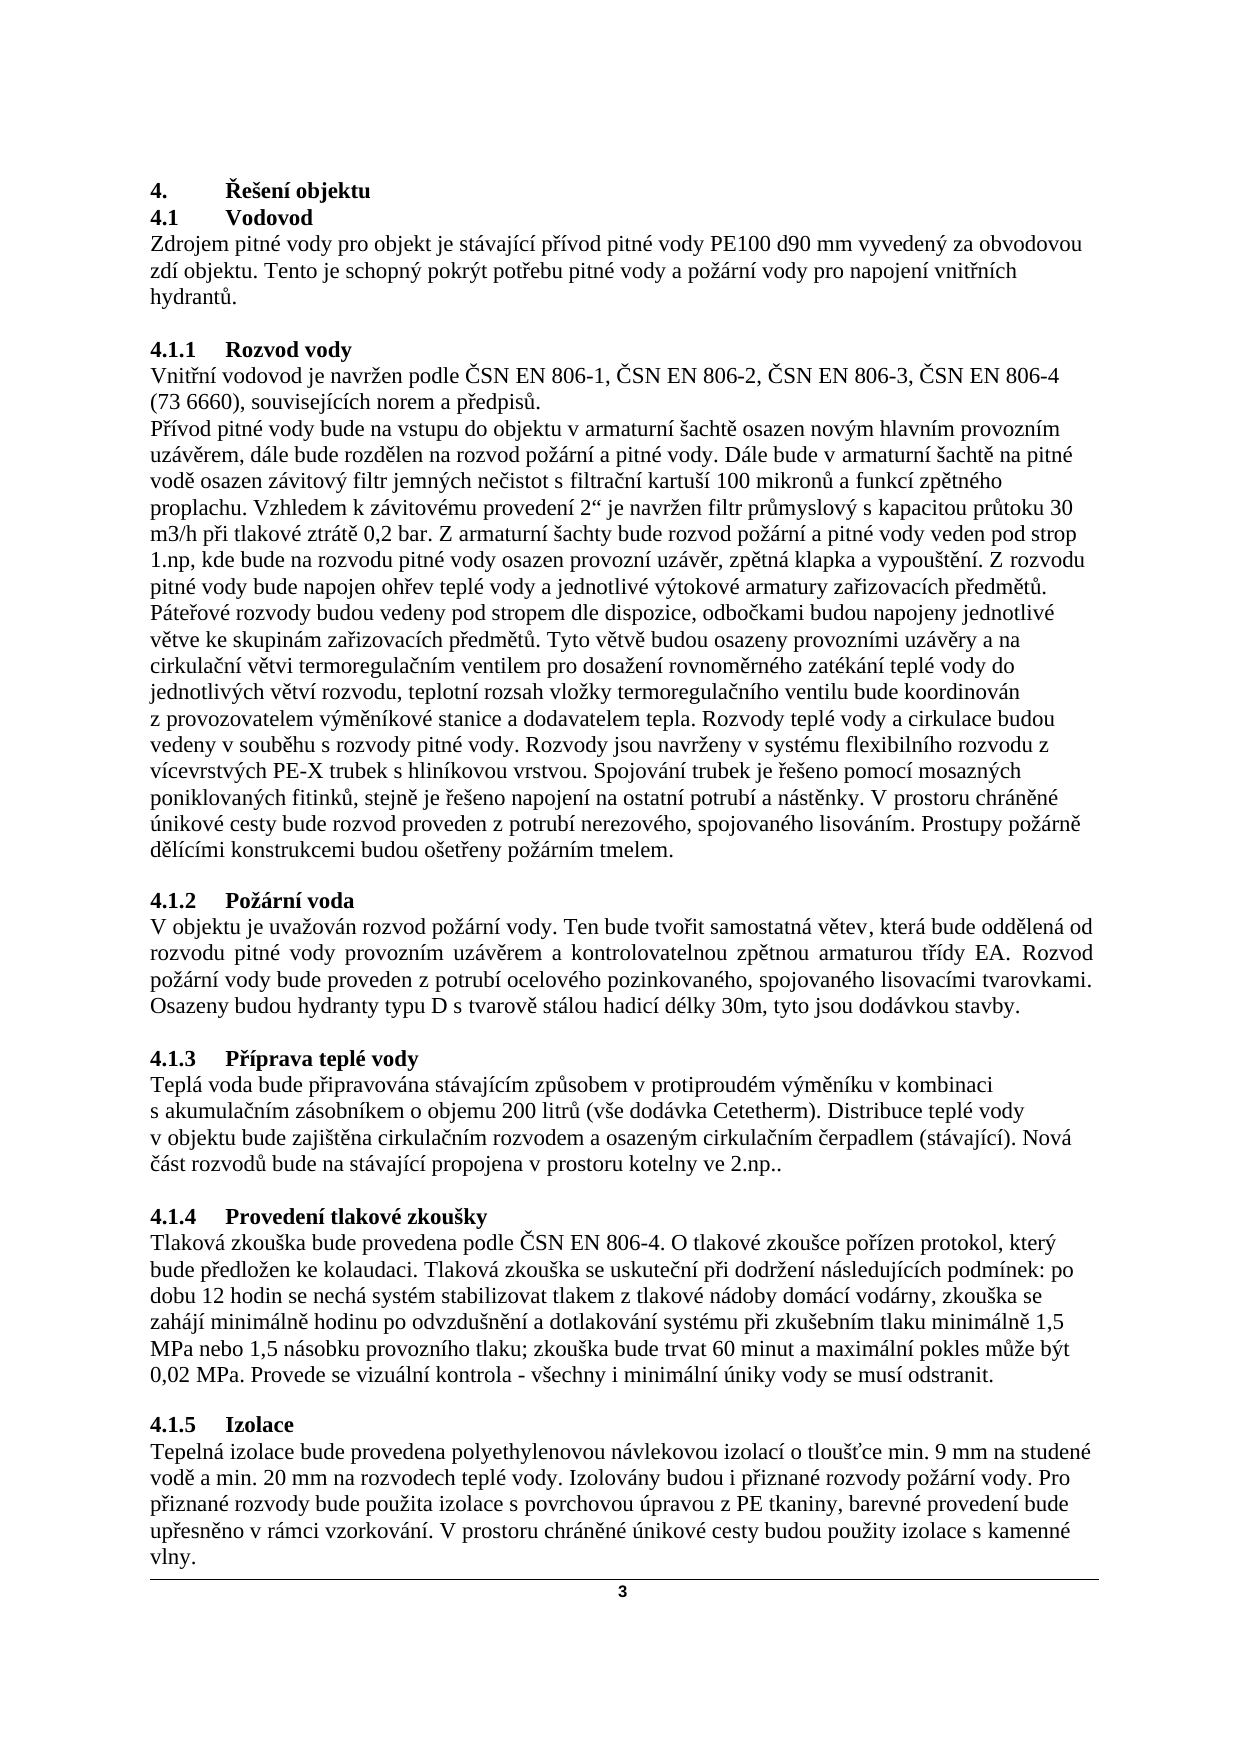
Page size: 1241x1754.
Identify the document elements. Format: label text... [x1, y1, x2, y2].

text 4.1 Vodovod [150, 204, 1093, 230]
text 4.1.5 Izolace [150, 1411, 1093, 1438]
text V objektu je uvažován rozvod požární vody. Ten bude tvořit samostatná větev, která bude oddělená od rozvodu pitné vody provozním uzávěrem a kontrolovatelnou zpětnou armaturou třídy EA. Rozvod požární vody bude proveden z potrubí ocelového pozinkovaného, spojovaného lisovacími tvarovkami. Osazeny budou hydranty typu D s tvarově stálou hadicí délky 30m, tyto jsou dodávkou stavby. [150, 913, 1093, 1018]
text Tepelná izolace bude provedena polyethylenovou návlekovou izolací o tloušťce min. 9 mm na studené vodě a min. 20 mm na rozvodech teplé vody. Izolovány budou i přiznané rozvody požární vody. Pro přiznané rozvody bude použita izolace s povrchovou úpravou z PE tkaniny, barevné provedení bude upřesněno v rámci vzorkování. V prostoru chráněné únikové cesty budou použity izolace s kamenné vlny. [150, 1438, 1093, 1569]
text 4.1.1 Rozvod vody [150, 336, 1093, 362]
text Přívod pitné vody bude na vstupu do objektu v armaturní šachtě osazen novým hlavním provozním uzávěrem, dále bude rozdělen na rozvod požární a pitné vody. Dále bude v armaturní šachtě na pitné vodě osazen závitový filtr jemných nečistot s filtrační kartuší 100 mikronů a funkcí zpětného proplachu. Vzhledem k závitovému provedení 2“ je navržen filtr průmyslový s kapacitou průtoku 30 m3/h při tlakové ztrátě 0,2 bar. Z armaturní šachty bude rozvod požární a pitné vody veden pod strop 1.np, kde bude na rozvodu pitné vody osazen provozní uzávěr, zpětná klapka a vypouštění. Z rozvodu pitné vody bude napojen ohřev teplé vody a jednotlivé výtokové armatury zařizovacích předmětů. Páteřové rozvody budou vedeny pod stropem dle dispozice, odbočkami budou napojeny jednotlivé větve ke skupinám zařizovacích předmětů. Tyto větvě budou osazeny provozními uzávěry a na cirkulační větvi termoregulačním ventilem pro dosažení rovnoměrného zatékání teplé vody do jednotlivých větví rozvodu, teplotní rozsah vložky termoregulačního ventilu bude koordinován z provozovatelem výměníkové stanice a dodavatelem tepla. Rozvody teplé vody a cirkulace budou vedeny v souběhu s rozvody pitné vody. Rozvody jsou navrženy v systému flexibilního rozvodu z vícevrstvých PE-X trubek s hliníkovou vrstvou. Spojování trubek je řešeno pomocí mosazných poniklovaných fitinků, stejně je řešeno napojení na ostatní potrubí a nástěnky. V prostoru chráněné únikové cesty bude rozvod proveden z potrubí nerezového, spojovaného lisováním. Prostupy požárně dělícími konstrukcemi budou ošetřeny požárním tmelem. [150, 415, 1093, 863]
text 4. Řešení objektu [150, 178, 1093, 204]
text 4.1.3 Příprava teplé vody [150, 1045, 1093, 1071]
text 4.1.4 Provedení tlakové zkoušky [150, 1203, 1093, 1229]
text 4.1.2 Požární voda [150, 887, 1093, 913]
text Teplá voda bude připravována stávajícím způsobem v protiproudém výměníku v kombinaci s akumulačním zásobníkem o objemu 200 litrů (vše dodávka Cetetherm). Distribuce teplé vody v objektu bude zajištěna cirkulačním rozvodem a osazeným cirkulačním čerpadlem (stávající). Nová část rozvodů bude na stávající propojena v prostoru kotelny ve 2.np.. [150, 1071, 1093, 1177]
text Vnitřní vodovod je navržen podle ČSN EN 806-1, ČSN EN 806-2, ČSN EN 806-3, ČSN EN 806-4 (73 6660), souvisejících norem a předpisů. [150, 362, 1093, 415]
text Tlaková zkouška bude provedena podle ČSN EN 806-4. O tlakové zkoušce pořízen protokol, který bude předložen ke kolaudaci. Tlaková zkouška se uskuteční při dodržení následujících podmínek: po dobu 12 hodin se nechá systém stabilizovat tlakem z tlakové nádoby domácí vodárny, zkouška se zahájí minimálně hodinu po odvzdušnění a dotlakování systému při zkušebním tlaku minimálně 1,5 MPa nebo 1,5 násobku provozního tlaku; zkouška bude trvat 60 minut a maximální pokles může být 0,02 MPa. Provede se vizuální kontrola - všechny i minimální úniky vody se musí odstranit. [150, 1229, 1093, 1387]
text Zdrojem pitné vody pro objekt je stávající přívod pitné vody PE100 d90 mm vyvedený za obvodovou zdí objektu. Tento je schopný pokrýt potřebu pitné vody a požární vody pro napojení vnitřních hydrantů. [150, 230, 1093, 309]
